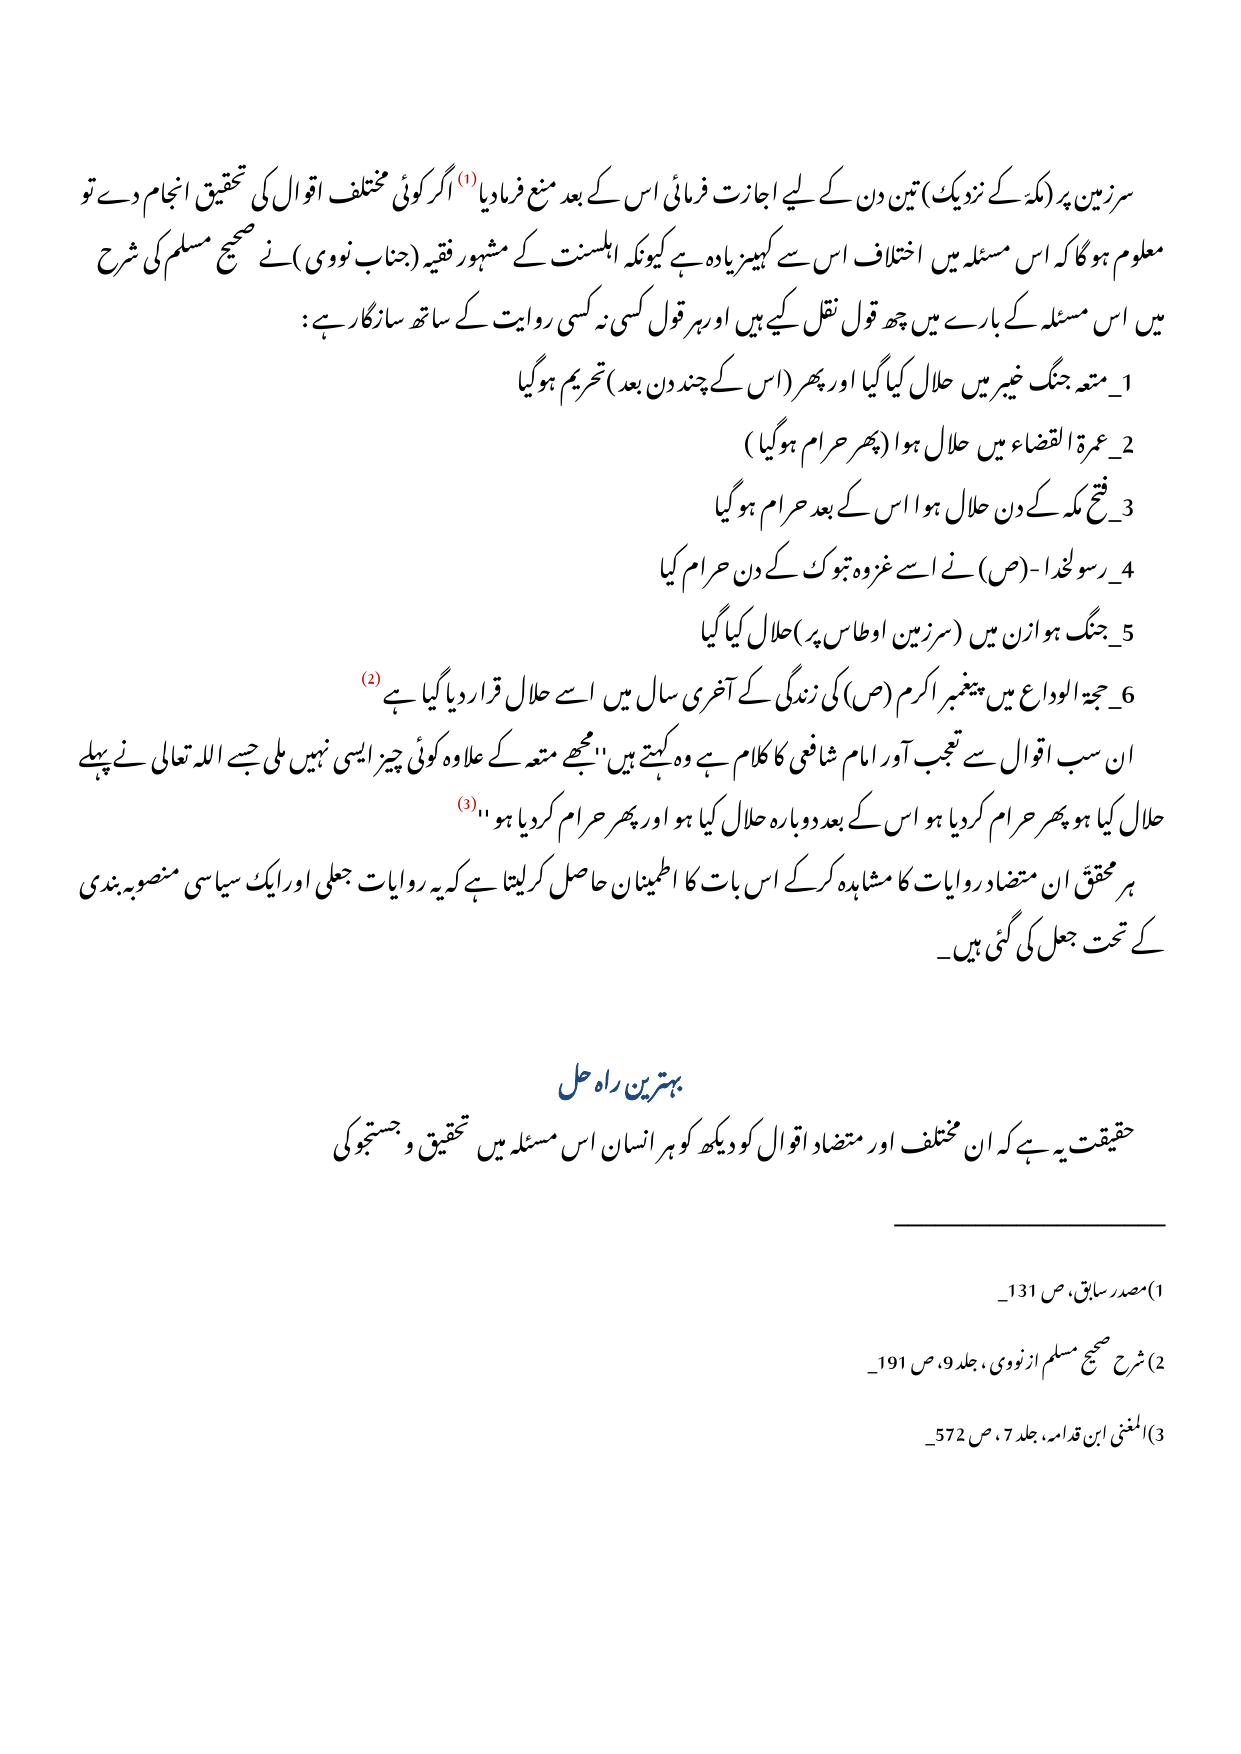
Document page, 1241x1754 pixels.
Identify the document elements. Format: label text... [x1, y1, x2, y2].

text ان سب اقوال سے تعجب آور امام شافعی کا کلام ہے وہ کہتے ہیں''مجھے متعہ کے علاوہ کوئی چیز ایسی نہیں ملی جسے اللہ تعالی نے پہلے حلال کیا ہو پھر حرام کردیا ہو اس کے بعد دوبارہ حلال کیا ہو اور پھر حرام کردیا ہو ''(3) [75, 719, 1165, 844]
text 1)مصدر سابق، ص 131_ [75, 1261, 1165, 1308]
text 3)المغنی ابن قدامہ، جلد 7 ، ص 572_ [75, 1405, 1165, 1452]
text حقیقت یہ ہے کہ ان مختلف اور متضاد اقوال کو دیکھ کو ہر انسان اس مسئلہ میں تحقیق و جستجو کی [75, 1106, 1165, 1169]
text ____________________ [75, 1169, 1165, 1236]
text 2) شرح صحیح مسلم از نووی ، جلد 9، ص 191_ [75, 1333, 1165, 1380]
text 5_جنگ ہوازن میں (سرزمین اوطاس پر )حلال کیا گیا [75, 594, 1165, 656]
text 6_حجة الوداع میں پیغمبر اکرم (ص) کی زندگی کے آخری سال میں اسے حلال قرار دیا گیا ہے (2) [75, 656, 1165, 719]
text 4_رسولخدا -(ص) نے اسے غزوہ تبوک کے دن حرام کیا [75, 531, 1165, 594]
subtitle بہترین راہ حل [75, 1044, 1165, 1106]
text 1_متعہ جنگ خیبر میں حلال کیا گیا اور پھر (اس کے چند دن بعد )تحریم ہوگیا [75, 344, 1165, 406]
text 3_فتح مکہ کے دن حلال ہوا اس کے بعد حرام ہو گیا [75, 469, 1165, 531]
text ہر محققّ ان متضاد روایات کا مشاہدہ کرکے اس بات کا اطمینان حاصل کرلیتا ہے کہ یہ روایات جعلی اورایک سیاسی منصوبہ بندی کے تحت جعل کی گئی ہیں _ [75, 844, 1165, 969]
text 2_عمرة القضاء میں حلال ہوا (پھر حرام ہوگیا ) [75, 406, 1165, 469]
text سرزمین پر (مکہّ کے نزدیک) تین دن کے لیے اجازت فرمائی اس کے بعد منع فرمادیا(1) اگر کوئی مختلف اقوال کی تحقیق انجام دے تو معلوم ہو گا کہ اس مسئلہ میں اختلاف اس سے کہیںزیادہ ہے کیونکہ اہلسنت کے مشہور فقیہ (جناب نووی )نے صحیح مسلم کی شرح میں اس مسئلہ کے بارے میں چھ قول نقل کیے ہیں اورہر قول کسی نہ کسی روایت کے ساتھ سازگار ہے : [75, 156, 1165, 344]
